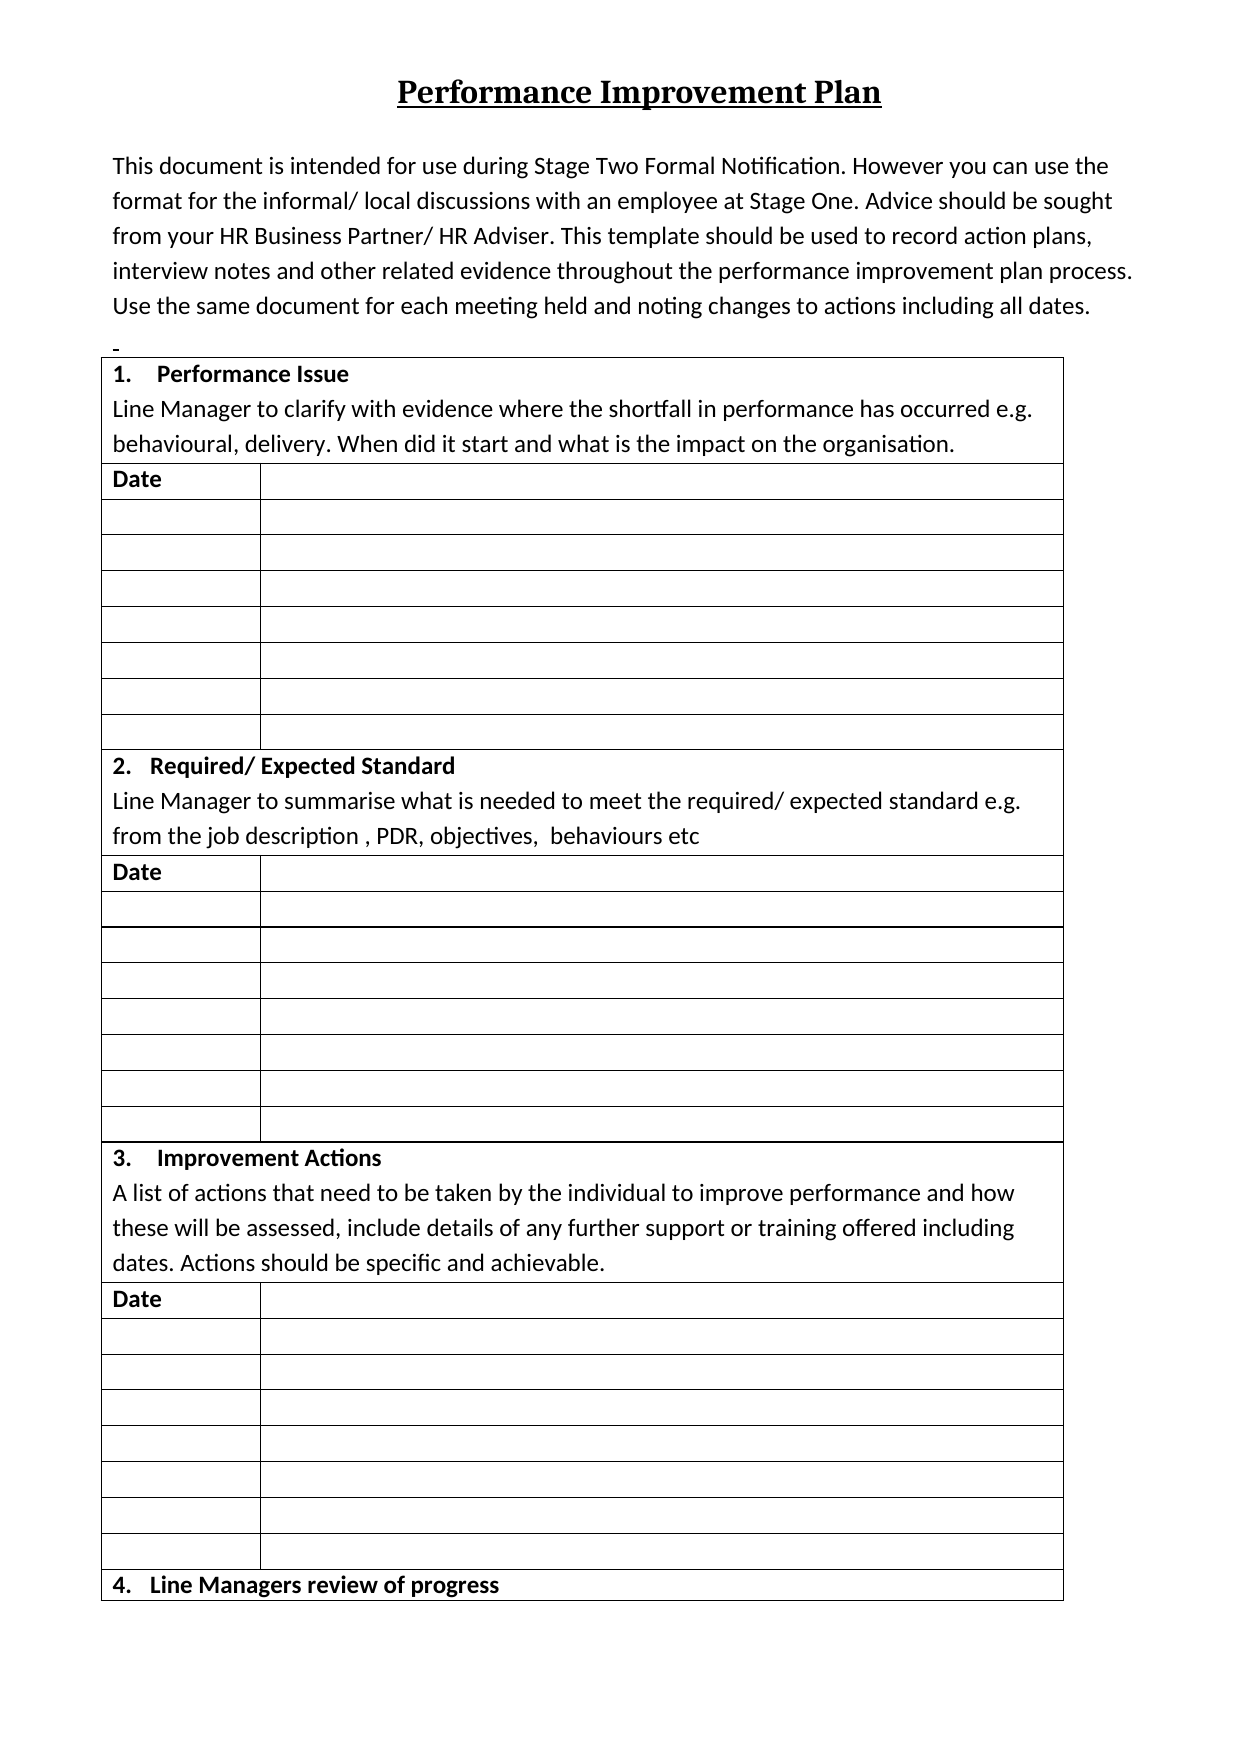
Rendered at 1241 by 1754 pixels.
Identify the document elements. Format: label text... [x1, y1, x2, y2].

table_cell [261, 1426, 1063, 1461]
table_cell [261, 999, 1063, 1034]
table_cell [102, 535, 260, 570]
table_cell [102, 1462, 260, 1497]
table_cell [102, 1534, 260, 1568]
text This document is intended for use during Stage Two Formal Notification. However you can use the format for the informal/ local discussions with an employee at Stage One. Advice should be sought from your HR Business Partner/ HR Adviser. This template should be used to record action plans, interview notes and other related evidence throughout the performance improvement plan process. Use the same document for each meeting held and noting changes to actions including all dates. [112, 150, 1167, 321]
table_cell [261, 1534, 1063, 1568]
table_cell [102, 571, 260, 606]
table_cell [102, 1071, 260, 1106]
table_cell [261, 892, 1063, 926]
table_cell [261, 1071, 1063, 1106]
table_cell [102, 892, 260, 926]
table_cell Date [102, 464, 260, 498]
table_cell [261, 856, 1063, 891]
table_cell [261, 928, 1063, 962]
table_cell [102, 1390, 260, 1425]
table_cell [261, 535, 1063, 570]
table_cell [261, 571, 1063, 606]
table_cell [261, 1355, 1063, 1389]
table_cell [261, 1390, 1063, 1425]
table_cell [102, 928, 260, 962]
table_cell [261, 1035, 1063, 1070]
table_cell [102, 1498, 260, 1533]
table_cell [261, 1498, 1063, 1533]
table_cell [261, 715, 1063, 749]
table_cell [261, 500, 1063, 534]
table_cell [261, 1107, 1063, 1141]
table_cell [261, 1462, 1063, 1497]
table_cell [261, 464, 1063, 498]
table_cell [102, 1035, 260, 1070]
table_cell [102, 500, 260, 534]
table_cell [261, 1283, 1063, 1318]
table_cell [261, 607, 1063, 642]
table_cell [102, 1355, 260, 1389]
table_cell Date [102, 856, 260, 891]
table_cell [102, 679, 260, 713]
table_cell Date [102, 1283, 260, 1318]
table_cell [261, 1319, 1063, 1353]
table_cell [261, 679, 1063, 713]
table_cell [102, 715, 260, 749]
table_cell [102, 1107, 260, 1141]
table_cell [102, 607, 260, 642]
table_cell Required/ Expected Standard Line Manager to summarise what is needed to meet the required/ expected standard e.g. from the job description , PDR, objectives, behaviours etc [102, 750, 1063, 855]
table_cell [102, 643, 260, 678]
table_cell [102, 999, 260, 1034]
table_cell [261, 643, 1063, 678]
table_cell [261, 963, 1063, 998]
table_cell [102, 963, 260, 998]
table_cell [102, 1319, 260, 1353]
table_cell Improvement Actions A list of actions that need to be taken by the individual to improve performance and how these will be assessed, include details of any further support or training offered including dates. Actions should be specific and achievable. [102, 1143, 1063, 1282]
table_cell [102, 1426, 260, 1461]
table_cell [102, 1570, 1063, 1600]
table_header Performance Issue Line Manager to clarify with evidence where the shortfall in performance has occurred e.g. behavioural, delivery. When did it start and what is the impact on the organisation. [102, 358, 1063, 463]
